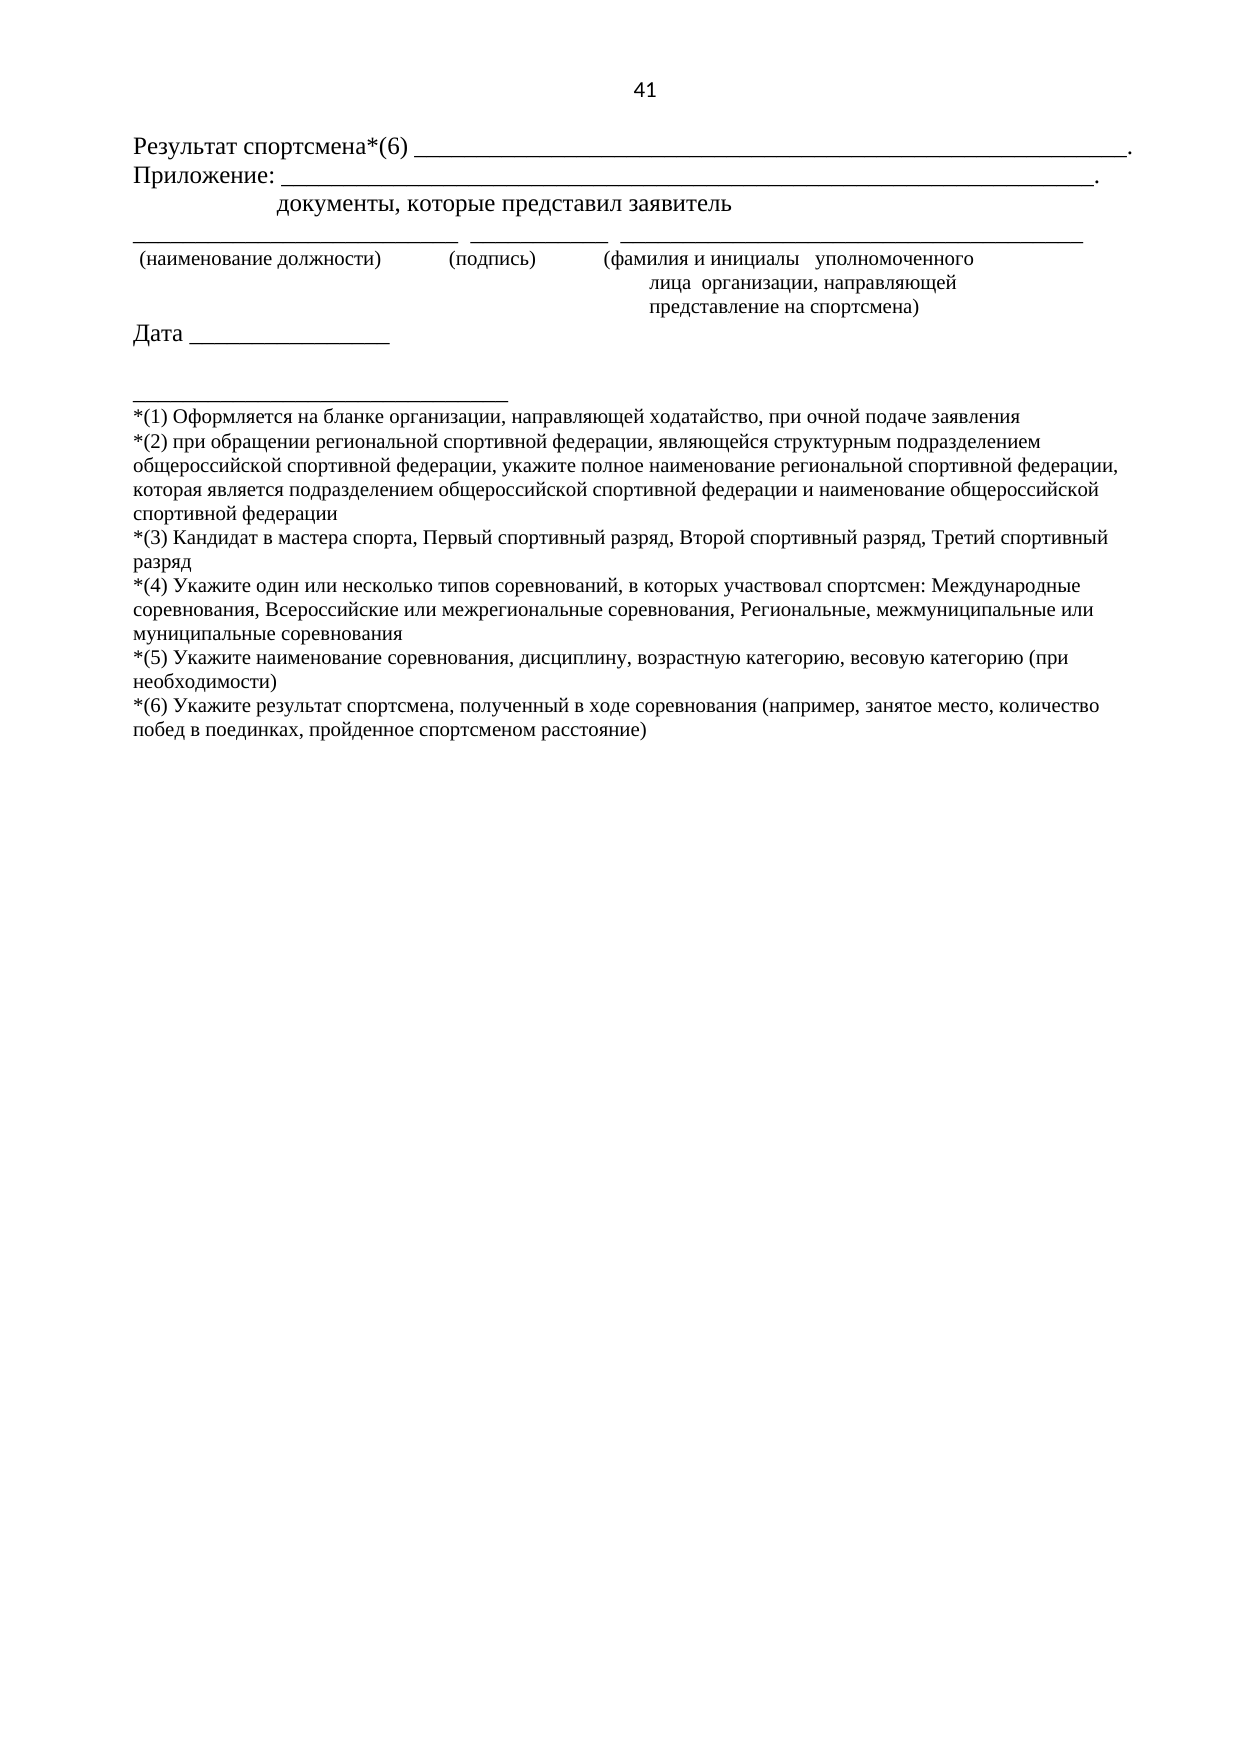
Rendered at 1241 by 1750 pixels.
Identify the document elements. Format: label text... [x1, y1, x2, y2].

text *(3) Кандидат в мастера спорта, Первый спортивный разряд, Второй спортивный разряд, Третий спортивный разряд [133, 525, 1157, 573]
text *(4) Укажите один или несколько типов соревнований, в которых участвовал спортсмен: Международные соревнования, Всероссийские или межрегиональные соревнования, Региональные, межмуниципальные или муниципальные соревнования [133, 573, 1157, 645]
text *(5) Укажите наименование соревнования, дисциплину, возрастную категорию, весовую категорию (при необходимости) [133, 645, 1157, 693]
text *(1) Оформляется на бланке организации, направляющей ходатайство, при очной подаче заявления [133, 404, 1157, 428]
text (наименование должности) (подпись) (фамилия и инициалы уполномоченного [133, 246, 1157, 270]
text ______________________________ [133, 376, 1157, 404]
text __________________________ ___________ _____________________________________ [133, 217, 1157, 246]
text лица организации, направляющей [575, 270, 1157, 294]
text Дата ________________ [133, 318, 1157, 347]
text Результат спортсмена*(6) _________________________________________________________. [133, 131, 1157, 160]
text документы, которые представил заявитель [133, 188, 1157, 217]
text представление на спортсмена) [575, 294, 1157, 318]
text Приложение: _________________________________________________________________. [133, 160, 1157, 188]
text *(2) при обращении региональной спортивной федерации, являющейся структурным подразделением общероссийской спортивной федерации, укажите полное наименование региональной спортивной федерации, которая является подразделением общероссийской спортивной федерации и наименование общероссийской спортивной федерации [133, 428, 1157, 525]
text *(6) Укажите результат спортсмена, полученный в ходе соревнования (например, занятое место, количество побед в поединках, пройденное спортсменом расстояние) [133, 693, 1157, 741]
